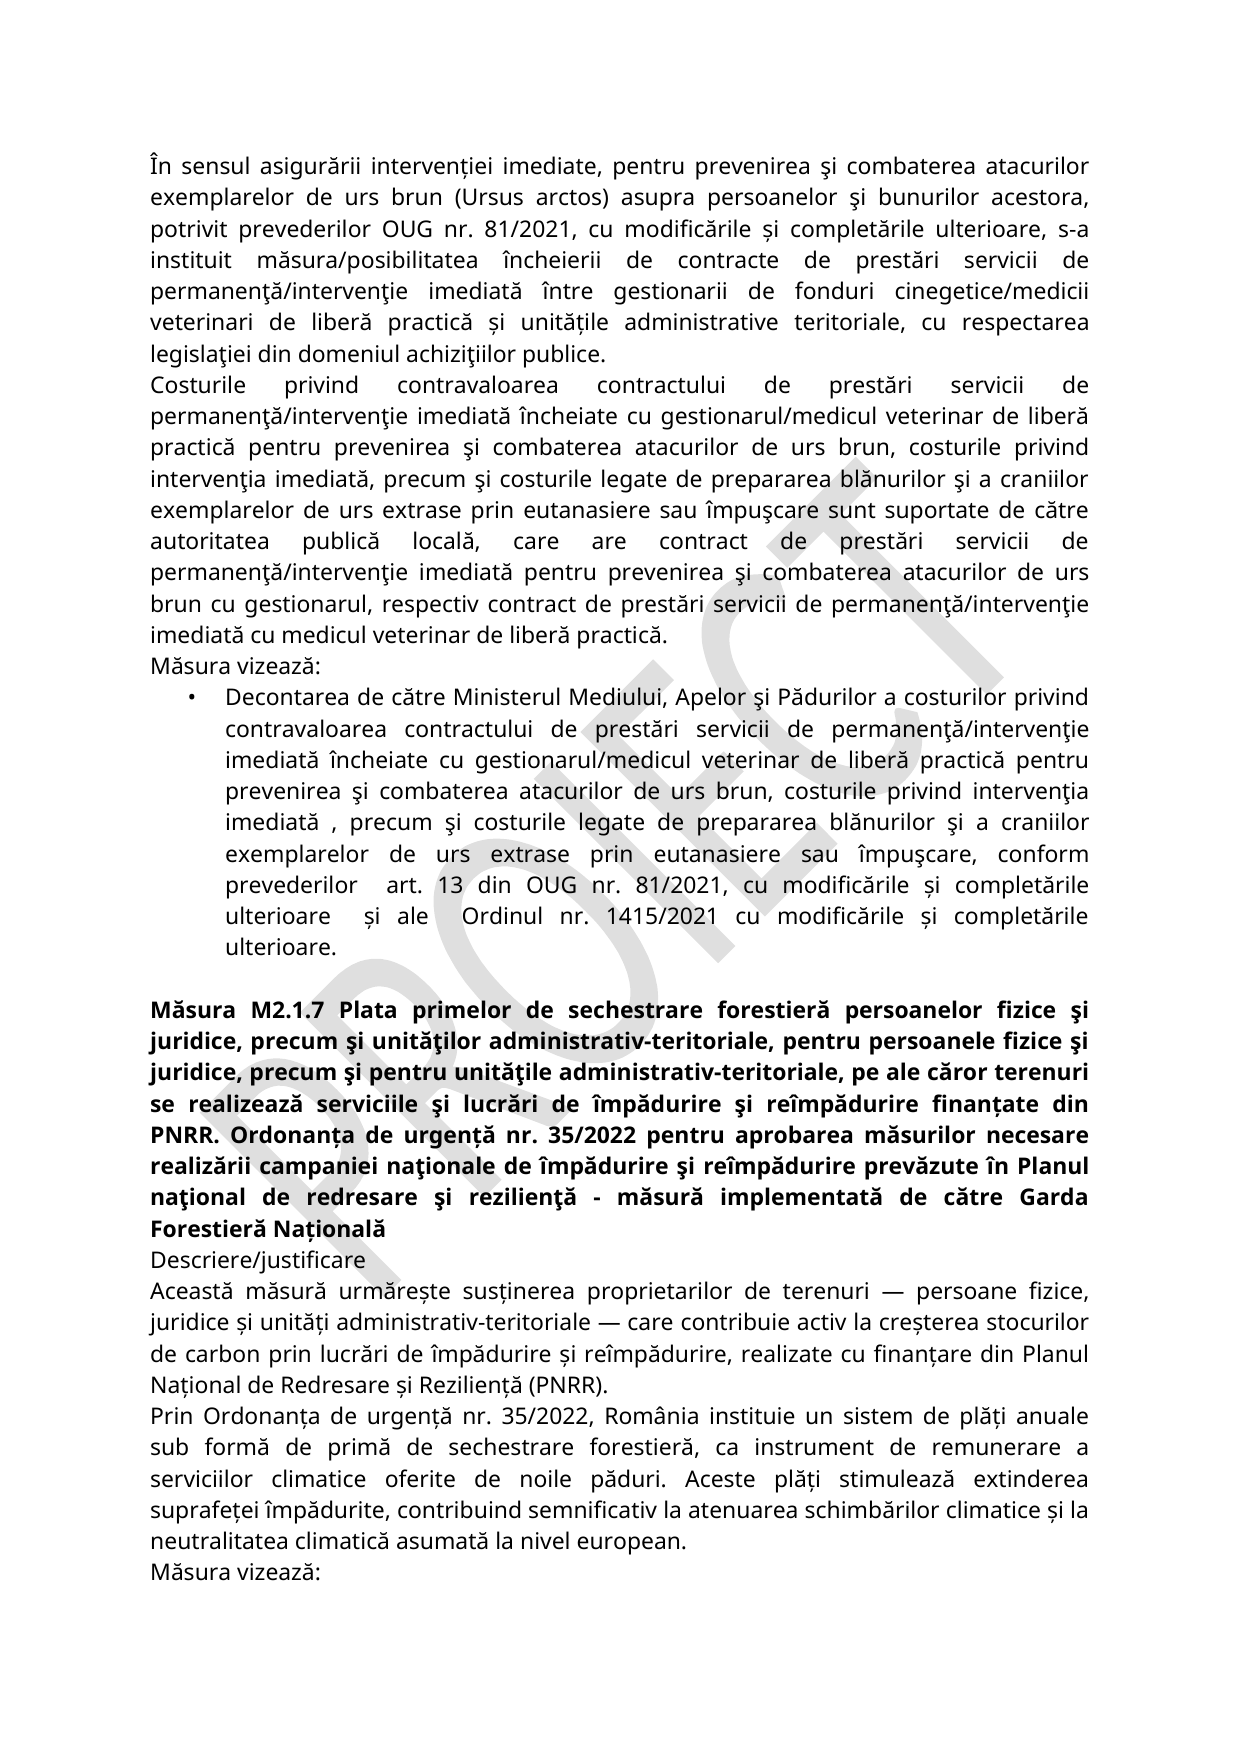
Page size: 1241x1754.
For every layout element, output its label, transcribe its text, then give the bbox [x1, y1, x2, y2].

text Măsura vizează: [150, 1556, 1090, 1587]
text Măsura vizează: [150, 650, 1090, 681]
text Costurile privind contravaloarea contractului de prestări servicii de permanenţă/intervenţie imediată încheiate cu gestionarul/medicul veterinar de liberă practică pentru prevenirea şi combaterea atacurilor de urs brun, costurile privind intervenţia imediată, precum şi costurile legate de prepararea blănurilor şi a craniilor exemplarelor de urs extrase prin eutanasiere sau împuşcare sunt suportate de către autoritatea publică locală, care are contract de prestări servicii de permanenţă/intervenţie imediată pentru prevenirea şi combaterea atacurilor de urs brun cu gestionarul, respectiv contract de prestări servicii de permanenţă/intervenţie imediată cu medicul veterinar de liberă practică. [150, 369, 1090, 650]
text Descriere/justificare [150, 1244, 1090, 1275]
text Prin Ordonanța de urgență nr. 35/2022, România instituie un sistem de plăți anuale sub formă de primă de sechestrare forestieră, ca instrument de remunerare a serviciilor climatice oferite de noile păduri. Aceste plăți stimulează extinderea suprafeței împădurite, contribuind semnificativ la atenuarea schimbărilor climatice și la neutralitatea climatică asumată la nivel european. [150, 1400, 1090, 1556]
list Decontarea de către Ministerul Mediului, Apelor şi Pădurilor a costurilor privind contravaloarea contractului de prestări servicii de permanenţă/intervenţie imediată încheiate cu gestionarul/medicul veterinar de liberă practică pentru prevenirea şi combaterea atacurilor de urs brun, costurile privind intervenţia imediată , precum şi costurile legate de prepararea blănurilor şi a craniilor exemplarelor de urs extrase prin eutanasiere sau împuşcare, conform prevederilor art. 13 din OUG nr. 81/2021, cu modificările și completările ulterioare și ale Ordinul nr. 1415/2021 cu modificările și completările ulterioare. [187, 681, 1090, 962]
text Această măsură urmărește susținerea proprietarilor de terenuri — persoane fizice, juridice și unități administrativ-teritoriale — care contribuie activ la creșterea stocurilor de carbon prin lucrări de împădurire și reîmpădurire, realizate cu finanțare din Planul Național de Redresare și Reziliență (PNRR). [150, 1275, 1090, 1400]
text Măsura M2.1.7 Plata primelor de sechestrare forestieră persoanelor fizice şi juridice, precum şi unităţilor administrativ-teritoriale, pentru persoanele fizice şi juridice, precum şi pentru unităţile administrativ-teritoriale, pe ale căror terenuri se realizează serviciile şi lucrări de împădurire şi reîmpădurire finanțate din PNRR. Ordonanța de urgență nr. 35/2022 pentru aprobarea măsurilor necesare realizării campaniei naţionale de împădurire şi reîmpădurire prevăzute în Planul naţional de redresare şi rezilienţă - măsură implementată de către Garda Forestieră Națională [150, 994, 1090, 1244]
text În sensul asigurării intervenției imediate, pentru prevenirea şi combaterea atacurilor exemplarelor de urs brun (Ursus arctos) asupra persoanelor şi bunurilor acestora, potrivit prevederilor OUG nr. 81/2021, cu modificările și completările ulterioare, s-a instituit măsura/posibilitatea încheierii de contracte de prestări servicii de permanenţă/intervenţie imediată între gestionarii de fonduri cinegetice/medicii veterinari de liberă practică și unitățile administrative teritoriale, cu respectarea legislaţiei din domeniul achiziţiilor publice. [150, 150, 1090, 369]
